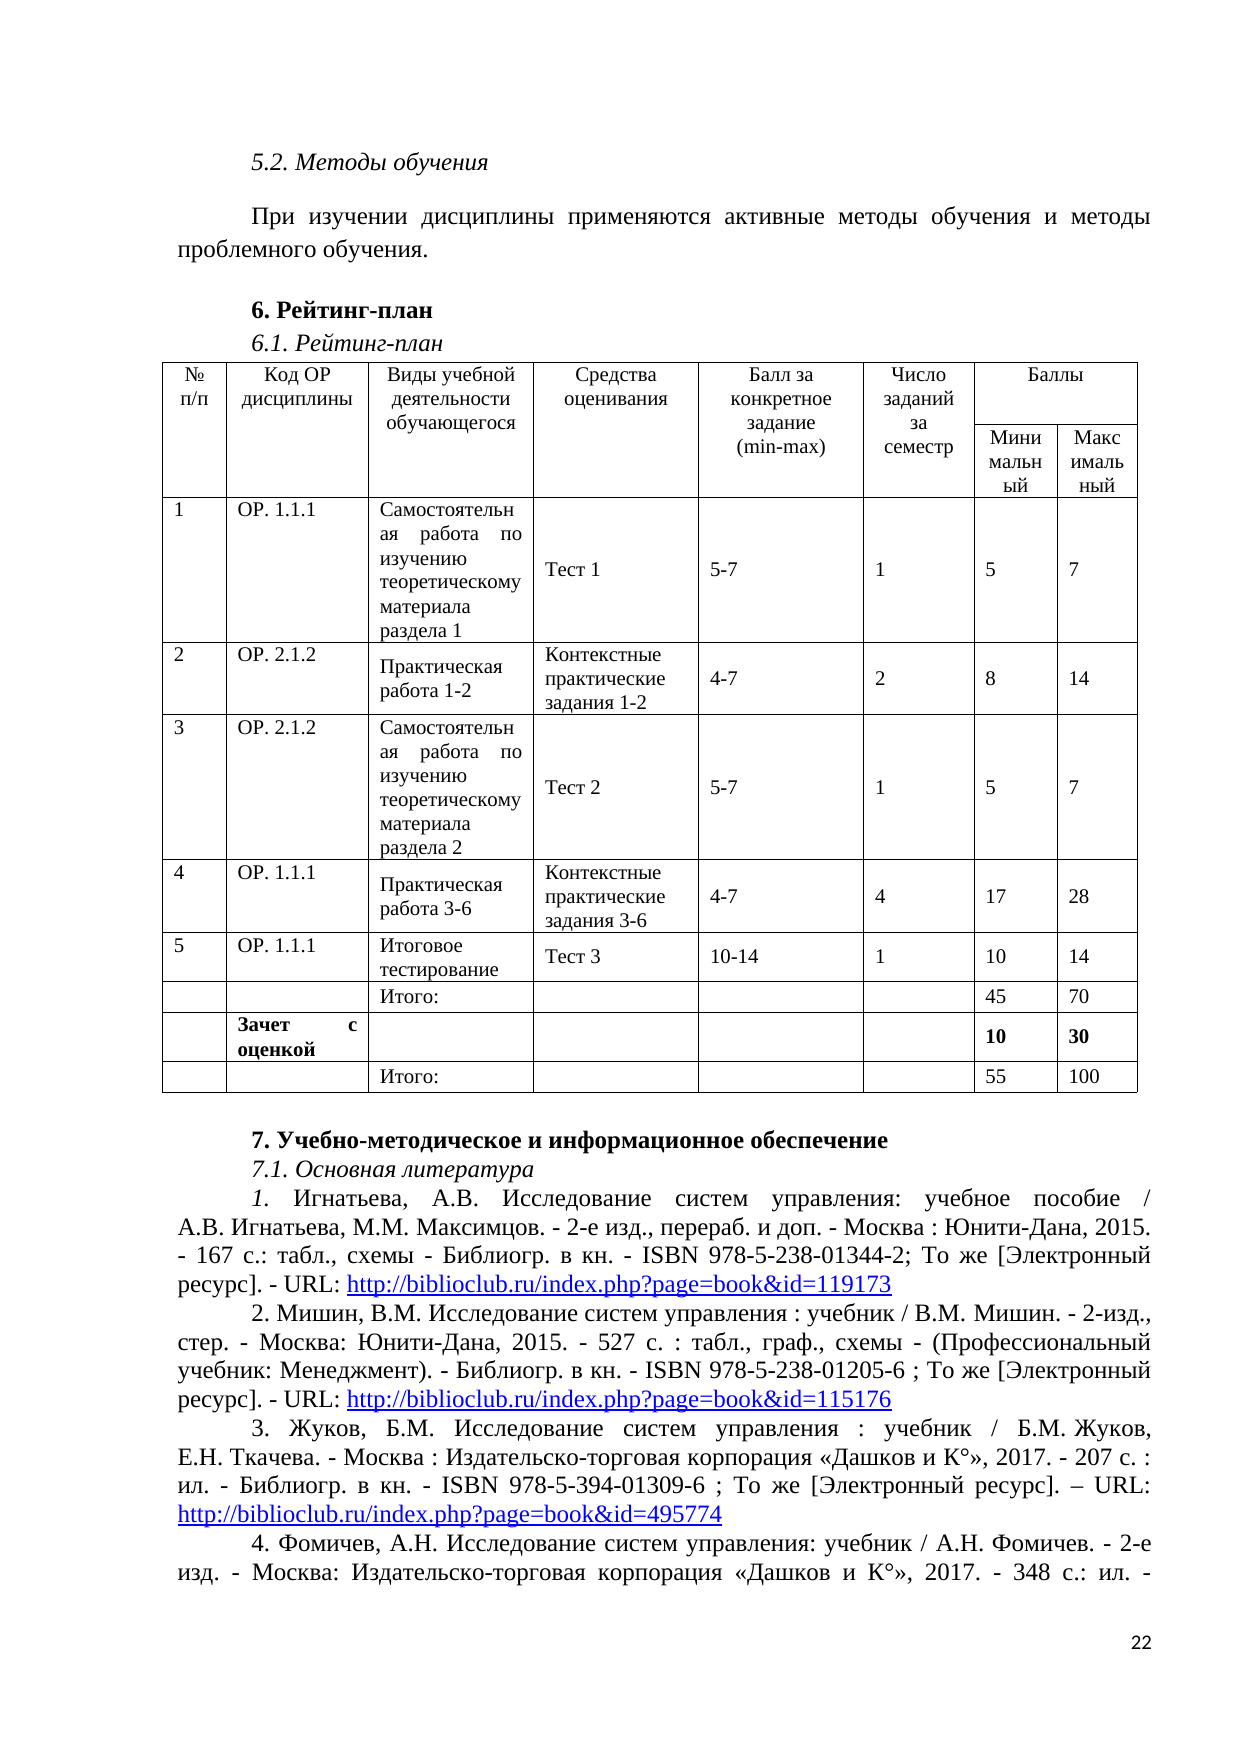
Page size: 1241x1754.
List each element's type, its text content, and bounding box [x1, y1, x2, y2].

table_cell ОР. 1.1.1 [227, 860, 368, 932]
table_cell 1 [163, 498, 226, 642]
table_cell [369, 1013, 533, 1061]
table_cell 2 [163, 643, 226, 714]
table_cell ОР. 2.1.2 [227, 643, 368, 714]
table_cell [864, 982, 974, 1012]
table_cell Итоговое тестирование [369, 933, 533, 981]
table_cell [534, 1062, 698, 1092]
table_cell 17 [975, 860, 1057, 932]
table_cell 28 [1058, 860, 1137, 932]
table_cell 7 [1058, 498, 1137, 642]
table_cell [163, 1062, 226, 1092]
text 6. Рейтинг-план [177, 296, 1152, 324]
text 5.2. Методы обучения [177, 147, 1152, 176]
table_cell Зачет с оценкой [227, 1013, 368, 1061]
table_header Средства оценивания [534, 363, 698, 497]
table_cell Практическая работа 3-6 [369, 860, 533, 932]
table_cell [163, 1013, 226, 1061]
table_cell ОР. 1.1.1 [227, 498, 368, 642]
table_cell 70 [1058, 982, 1137, 1012]
table_cell 10 [975, 1013, 1057, 1061]
table_cell Практическая работа 1-2 [369, 643, 533, 714]
table_cell Контекстные практические задания 3-6 [534, 860, 698, 932]
table_cell 4 [864, 860, 974, 932]
table_cell Минимальный [975, 425, 1057, 497]
table_cell 30 [1058, 1013, 1137, 1061]
table_cell Самостоятельная работа по изучению теоретическому материала раздела 1 [369, 498, 533, 642]
table_cell [864, 1062, 974, 1092]
text 7.1. Основная литература [177, 1154, 1152, 1183]
table_cell [864, 1013, 974, 1061]
table_cell [699, 1062, 863, 1092]
table_header Число заданий за семестр [864, 363, 974, 497]
table_cell ОР. 1.1.1 [227, 933, 368, 981]
table_cell 5-7 [699, 715, 863, 859]
table_cell [227, 982, 368, 1012]
table_cell [699, 1013, 863, 1061]
table_cell Итого: [369, 1062, 533, 1092]
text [177, 1528, 1152, 1585]
text При изучении дисциплины применяются активные методы обучения и методы проблемного обучения. [177, 201, 1152, 262]
table_cell 4-7 [699, 643, 863, 714]
table_cell [534, 982, 698, 1012]
text 6.1. Рейтинг-план [177, 328, 1152, 357]
table_cell 10 [975, 933, 1057, 981]
table_cell 55 [975, 1062, 1057, 1092]
table_cell 14 [1058, 643, 1137, 714]
table_cell 1 [864, 498, 974, 642]
table_cell 10-14 [699, 933, 863, 981]
table_cell 1 [864, 715, 974, 859]
table_cell Тест 1 [534, 498, 698, 642]
table_cell Максимальный [1058, 425, 1137, 497]
text 2. Мишин, В.М. Исследование систем управления : учебник / В.М. Мишин. - 2-изд., стер. - Москва: Юнити-Дана, 2015. - 527 с. : табл., граф., схемы - (Профессиональный учебник: Менеджмент). - Библиогр. в кн. - ISBN 978-5-238-01205-6 ; То же [Электронный ресурс]. - URL: http://biblioclub.ru/index.php?page=book&id=115176 [177, 1298, 1152, 1413]
text 3. Жуков, Б.М. Исследование систем управления : учебник / Б.М. Жуков, Е.Н. Ткачева. - Москва : Издательско-торговая корпорация «Дашков и К°», 2017. - 207 с. : ил. - Библиогр. в кн. - ISBN 978-5-394-01309-6 ; То же [Электронный ресурс]. – URL: http://biblioclub.ru/index.php?page=book&id=495774 [177, 1413, 1152, 1528]
table_header Баллы [975, 363, 1137, 424]
table_cell 2 [864, 643, 974, 714]
table_cell [227, 1062, 368, 1092]
table_cell 100 [1058, 1062, 1137, 1092]
table_header Балл за конкретное задание (min-max) [699, 363, 863, 497]
table_cell Тест 2 [534, 715, 698, 859]
table_cell 5 [163, 933, 226, 981]
table_header Виды учебной деятельности обучающегося [369, 363, 533, 497]
table_header № п/п [163, 363, 226, 497]
table_cell 7 [1058, 715, 1137, 859]
table_cell [699, 982, 863, 1012]
table_cell 4 [163, 860, 226, 932]
table_cell 5 [975, 715, 1057, 859]
table_cell [163, 982, 226, 1012]
table_cell [534, 1013, 698, 1061]
table_header Код ОР дисциплины [227, 363, 368, 497]
table_cell 4-7 [699, 860, 863, 932]
table_cell Итого: [369, 982, 533, 1012]
table_cell 1 [864, 933, 974, 981]
table_cell 8 [975, 643, 1057, 714]
table_cell 5 [975, 498, 1057, 642]
table_cell 5-7 [699, 498, 863, 642]
table_cell ОР. 2.1.2 [227, 715, 368, 859]
table_cell Контекстные практические задания 1-2 [534, 643, 698, 714]
table_cell 45 [975, 982, 1057, 1012]
text 7. Учебно-методическое и информационное обеспечение [177, 1125, 1152, 1154]
table_cell 14 [1058, 933, 1137, 981]
table_cell Тест 3 [534, 933, 698, 981]
text 1. Игнатьева, А.В. Исследование систем управления: учебное пособие / А.В. Игнатьева, М.М. Максимцов. - 2-е изд., перераб. и доп. - Москва : Юнити-Дана, 2015. - 167 с.: табл., схемы - Библиогр. в кн. - ISBN 978-5-238-01344-2; То же [Электронный ресурс]. - URL: http://biblioclub.ru/index.php?page=book&id=119173 [177, 1183, 1152, 1298]
table_cell Самостоятельная работа по изучению теоретическому материала раздела 2 [369, 715, 533, 859]
table_cell 3 [163, 715, 226, 859]
